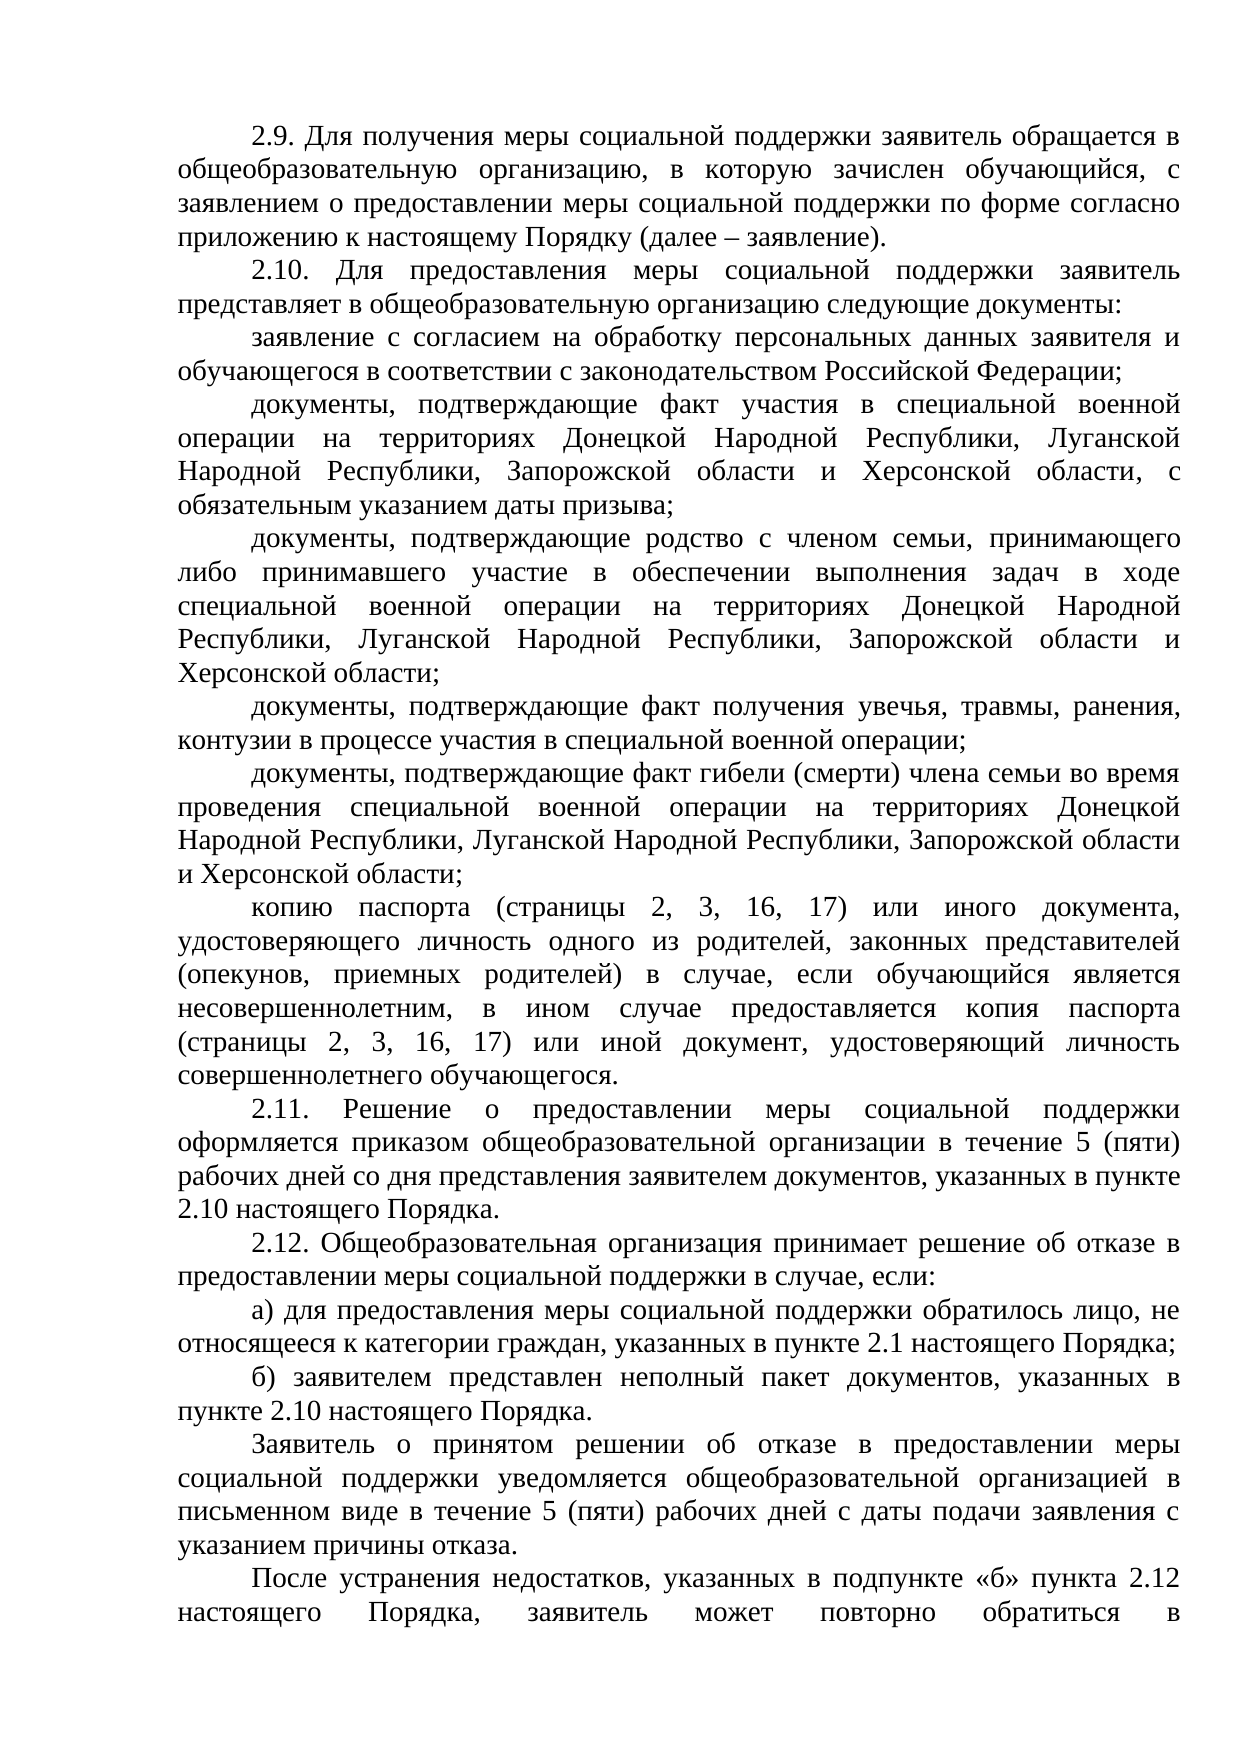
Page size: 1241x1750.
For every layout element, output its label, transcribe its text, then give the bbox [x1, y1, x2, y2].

text документы, подтверждающие родство с членом семьи, принимающего либо принимавшего участие в обеспечении выполнения задач в ходе специальной военной операции на территориях Донецкой Народной Республики, Луганской Народной Республики, Запорожской области и Херсонской области; [177, 521, 1181, 688]
text б) заявителем представлен неполный пакет документов, указанных в пункте 2.10 настоящего Порядка. [177, 1359, 1181, 1426]
text Заявитель о принятом решении об отказе в предоставлении меры социальной поддержки уведомляется общеобразовательной организацией в письменном виде в течение 5 (пяти) рабочих дней с даты подачи заявления с указанием причины отказа. [177, 1426, 1181, 1560]
text 2.9. Для получения меры социальной поддержки заявитель обращается в общеобразовательную организацию, в которую зачислен обучающийся, с заявлением о предоставлении меры социальной поддержки по форме согласно приложению к настоящему Порядку (далее – заявление). [177, 118, 1181, 252]
text документы, подтверждающие факт получения увечья, травмы, ранения, контузии в процессе участия в специальной военной операции; [177, 688, 1181, 755]
text заявление с согласием на обработку персональных данных заявителя и обучающегося в соответствии с законодательством Российской Федерации; [177, 319, 1181, 386]
text а) для предоставления меры социальной поддержки обратилось лицо, не относящееся к категории граждан, указанных в пункте 2.1 настоящего Порядка; [177, 1292, 1181, 1359]
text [177, 1560, 1181, 1627]
text 2.12. Общеобразовательная организация принимает решение об отказе в предоставлении меры социальной поддержки в случае, если: [177, 1225, 1181, 1292]
text документы, подтверждающие факт гибели (смерти) члена семьи во время проведения специальной военной операции на территориях Донецкой Народной Республики, Луганской Народной Республики, Запорожской области и Херсонской области; [177, 755, 1181, 889]
text 2.11. Решение о предоставлении меры социальной поддержки оформляется приказом общеобразовательной организации в течение 5 (пяти) рабочих дней со дня представления заявителем документов, указанных в пункте 2.10 настоящего Порядка. [177, 1091, 1181, 1225]
text копию паспорта (страницы 2, 3, 16, 17) или иного документа, удостоверяющего личность одного из родителей, законных представителей (опекунов, приемных родителей) в случае, если обучающийся является несовершеннолетним, в ином случае предоставляется копия паспорта (страницы 2, 3, 16, 17) или иной документ, удостоверяющий личность совершеннолетнего обучающегося. [177, 889, 1181, 1091]
text 2.10. Для предоставления меры социальной поддержки заявитель представляет в общеобразовательную организацию следующие документы: [177, 252, 1181, 319]
text документы, подтверждающие факт участия в специальной военной операции на территориях Донецкой Народной Республики, Луганской Народной Республики, Запорожской области и Херсонской области, с обязательным указанием даты призыва; [177, 386, 1181, 521]
